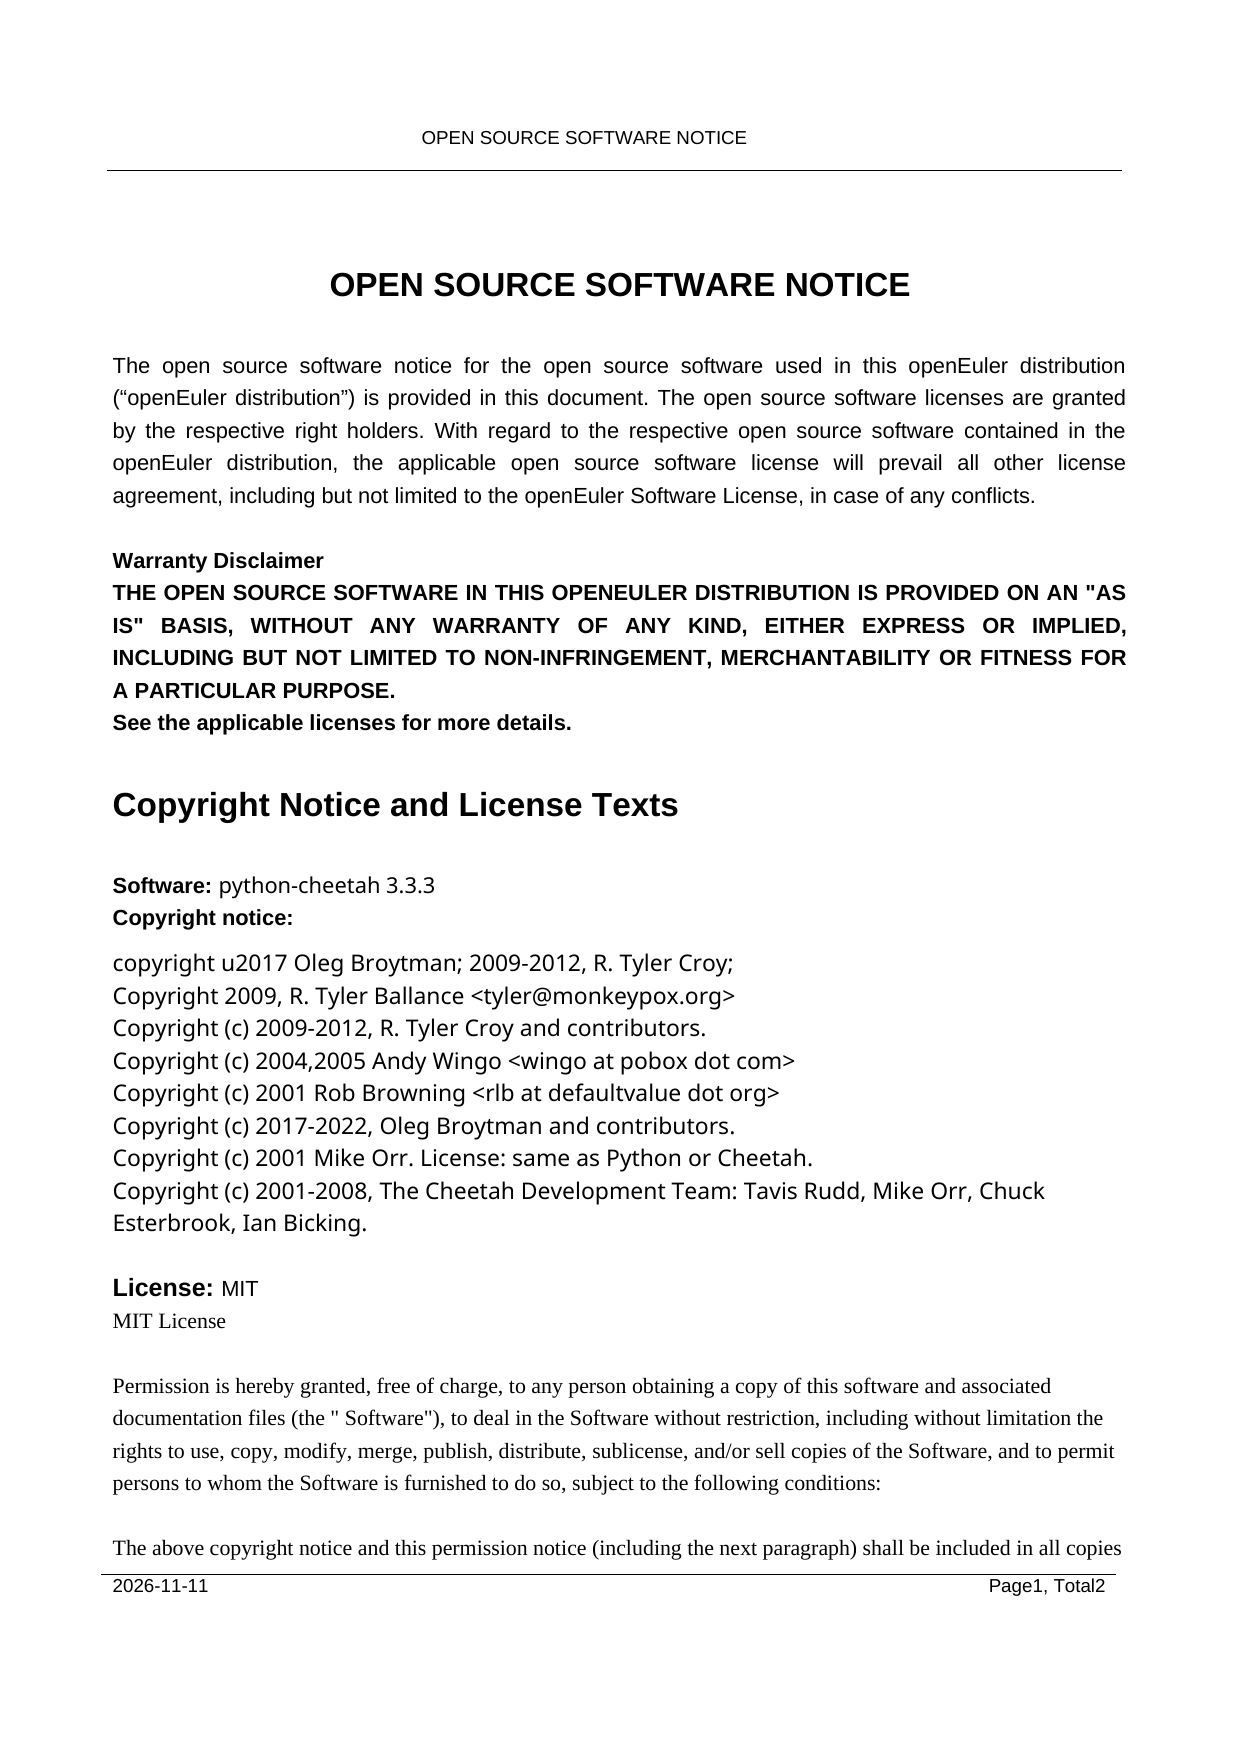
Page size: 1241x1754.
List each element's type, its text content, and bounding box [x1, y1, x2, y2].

text Copyright Notice and License Texts [112, 771, 1128, 836]
text OPEN SOURCE SOFTWARE NOTICE [112, 251, 1128, 316]
text Copyright notice: [112, 901, 1128, 934]
title Software: python-cheetah 3.3.3 [112, 869, 1128, 901]
text License: MIT [112, 1272, 1128, 1304]
text THE OPEN SOURCE SOFTWARE IN THIS OPENEULER DISTRIBUTION IS PROVIDED ON AN "AS IS" BASIS, WITHOUT ANY WARRANTY OF ANY KIND, EITHER EXPRESS OR IMPLIED, INCLUDING BUT NOT LIMITED TO NON-INFRINGEMENT, MERCHANTABILITY OR FITNESS FOR A PARTICULAR PURPOSE. See the applicable licenses for more details. [112, 576, 1128, 739]
text The open source software notice for the open source software used in this openEuler distribution (“openEuler distribution”) is provided in this document. The open source software licenses are granted by the respective right holders. With regard to the respective open source software contained in the openEuler distribution, the applicable open source software license will prevail all other license agreement, including but not limited to the openEuler Software License, in case of any conflicts. [112, 349, 1128, 511]
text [112, 1304, 1128, 1564]
text Warranty Disclaimer [112, 544, 1128, 576]
text copyright u2017 Oleg Broytman; 2009-2012, R. Tyler Croy; Copyright 2009, R. Tyler Ballance <tyler@monkeypox.org> Copyright (c) 2009-2012, R. Tyler Croy and contributors. Copyright (c) 2004,2005 Andy Wingo <wingo at pobox dot com> Copyright (c) 2001 Rob Browning <rlb at defaultvalue dot org> Copyright (c) 2017-2022, Oleg Broytman and contributors. Copyright (c) 2001 Mike Orr. License: same as Python or Cheetah. Copyright (c) 2001-2008, The Cheetah Development Team: Tavis Rudd, Mike Orr, Chuck Esterbrook, Ian Bicking. [112, 947, 1128, 1272]
